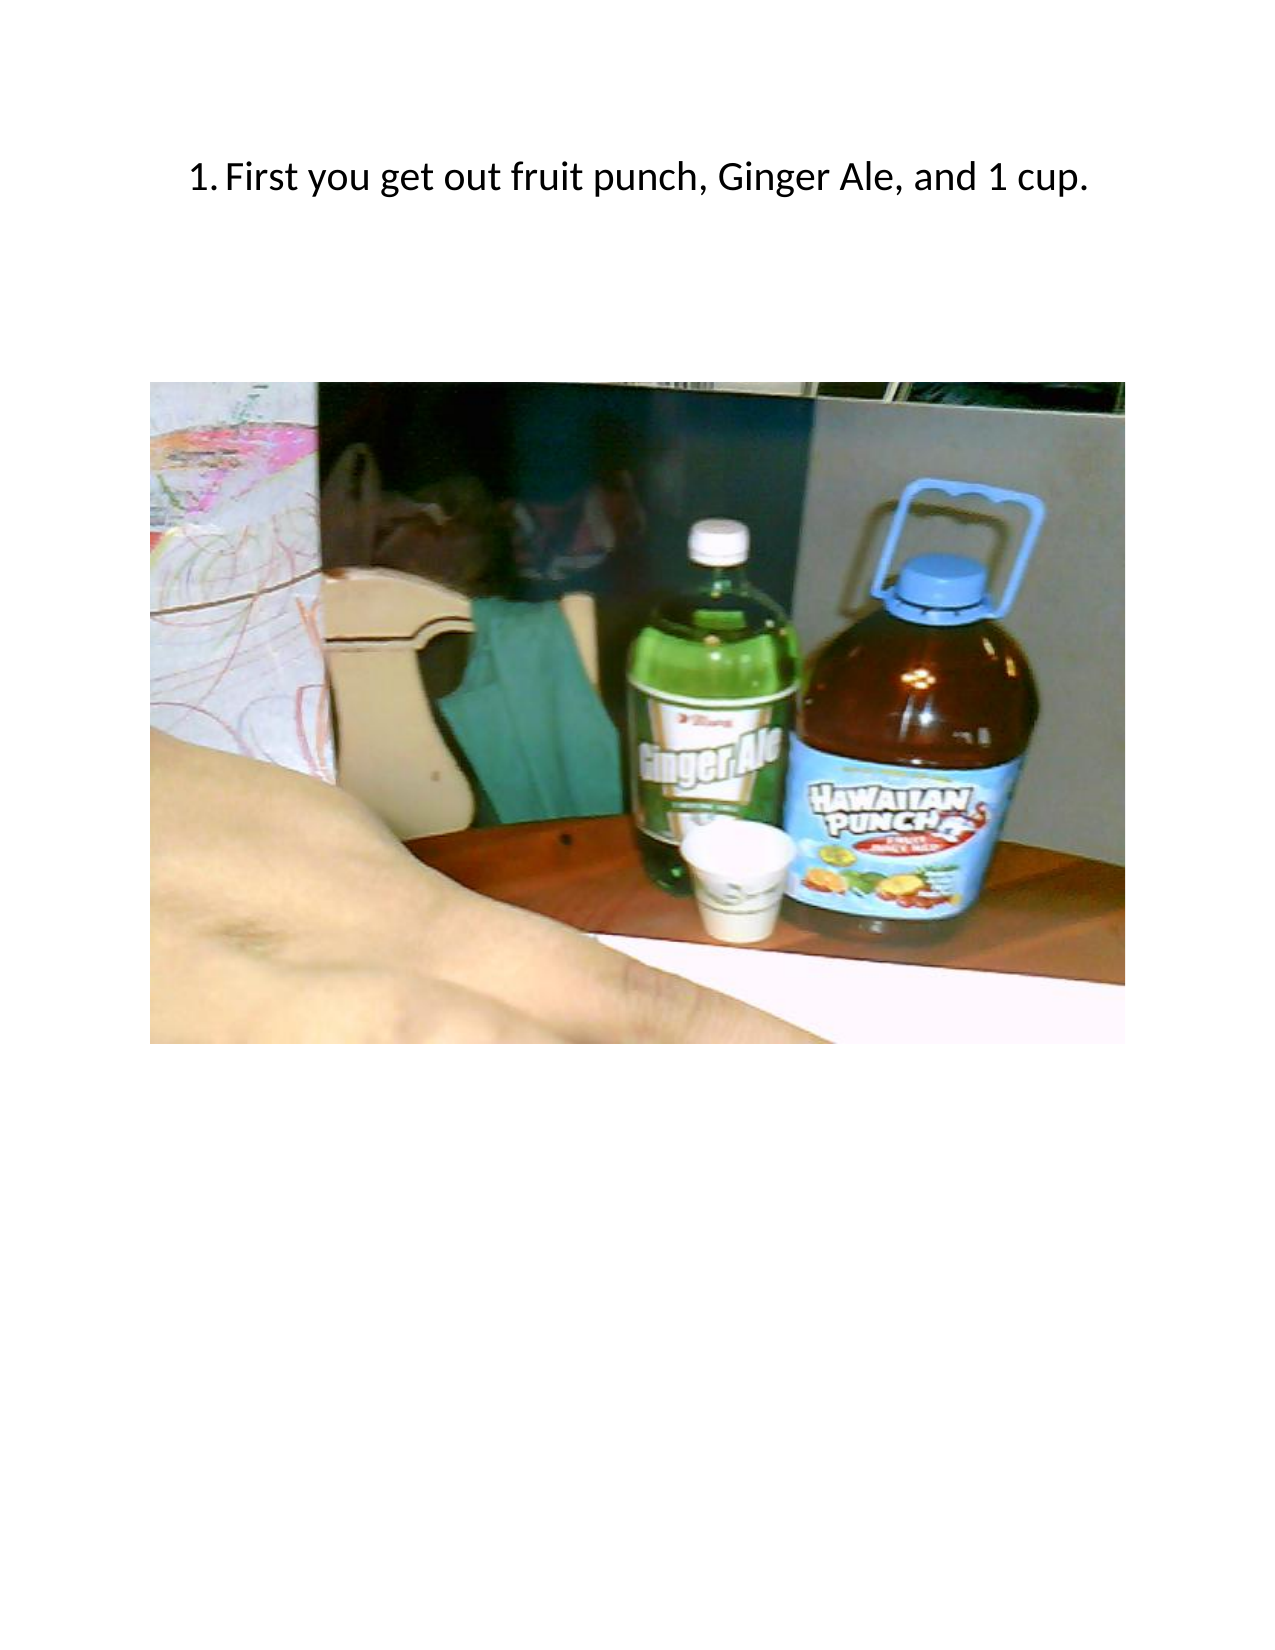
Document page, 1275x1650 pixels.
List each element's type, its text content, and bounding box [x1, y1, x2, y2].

list First you get out fruit punch, Ginger Ale, and 1 cup. [187, 150, 1125, 201]
picture [150, 382, 1125, 1041]
